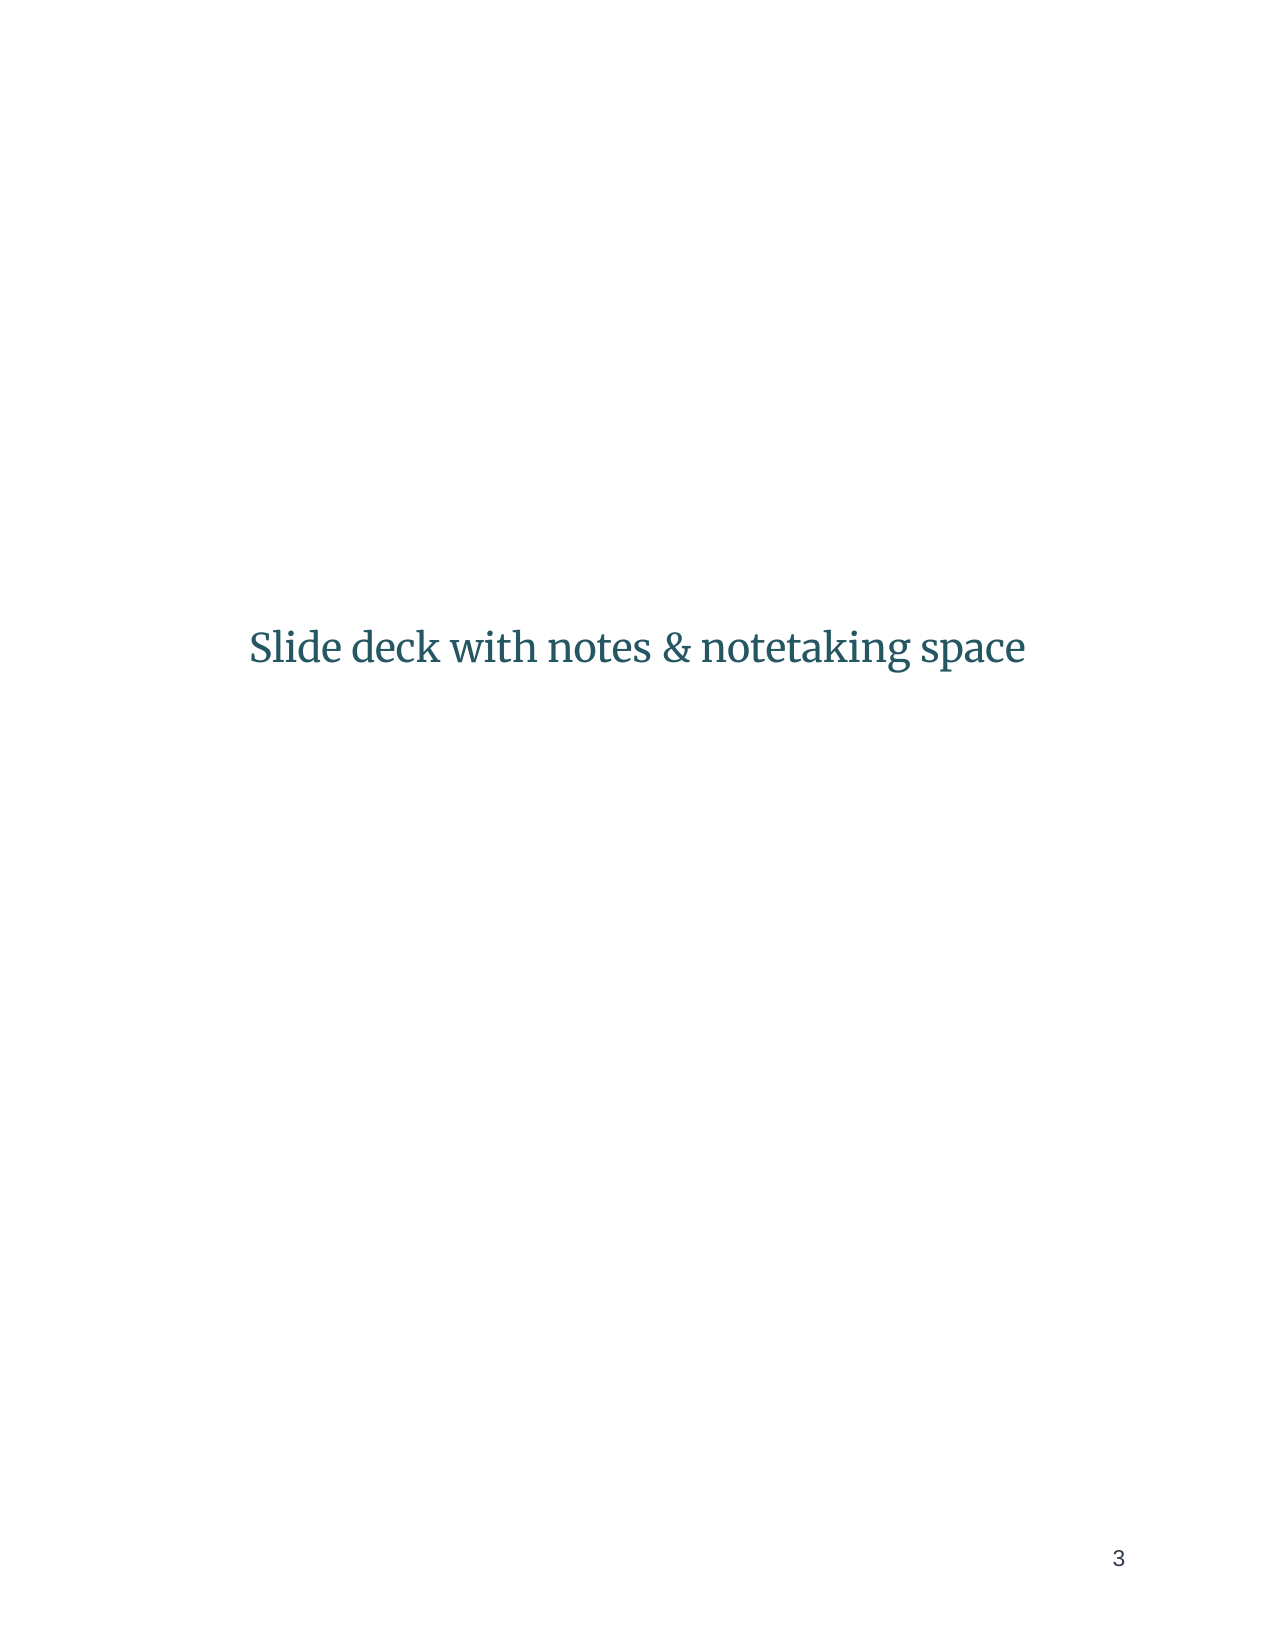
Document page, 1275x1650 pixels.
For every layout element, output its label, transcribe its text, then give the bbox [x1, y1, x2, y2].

subtitle Slide deck with notes & notetaking space [150, 624, 1125, 674]
